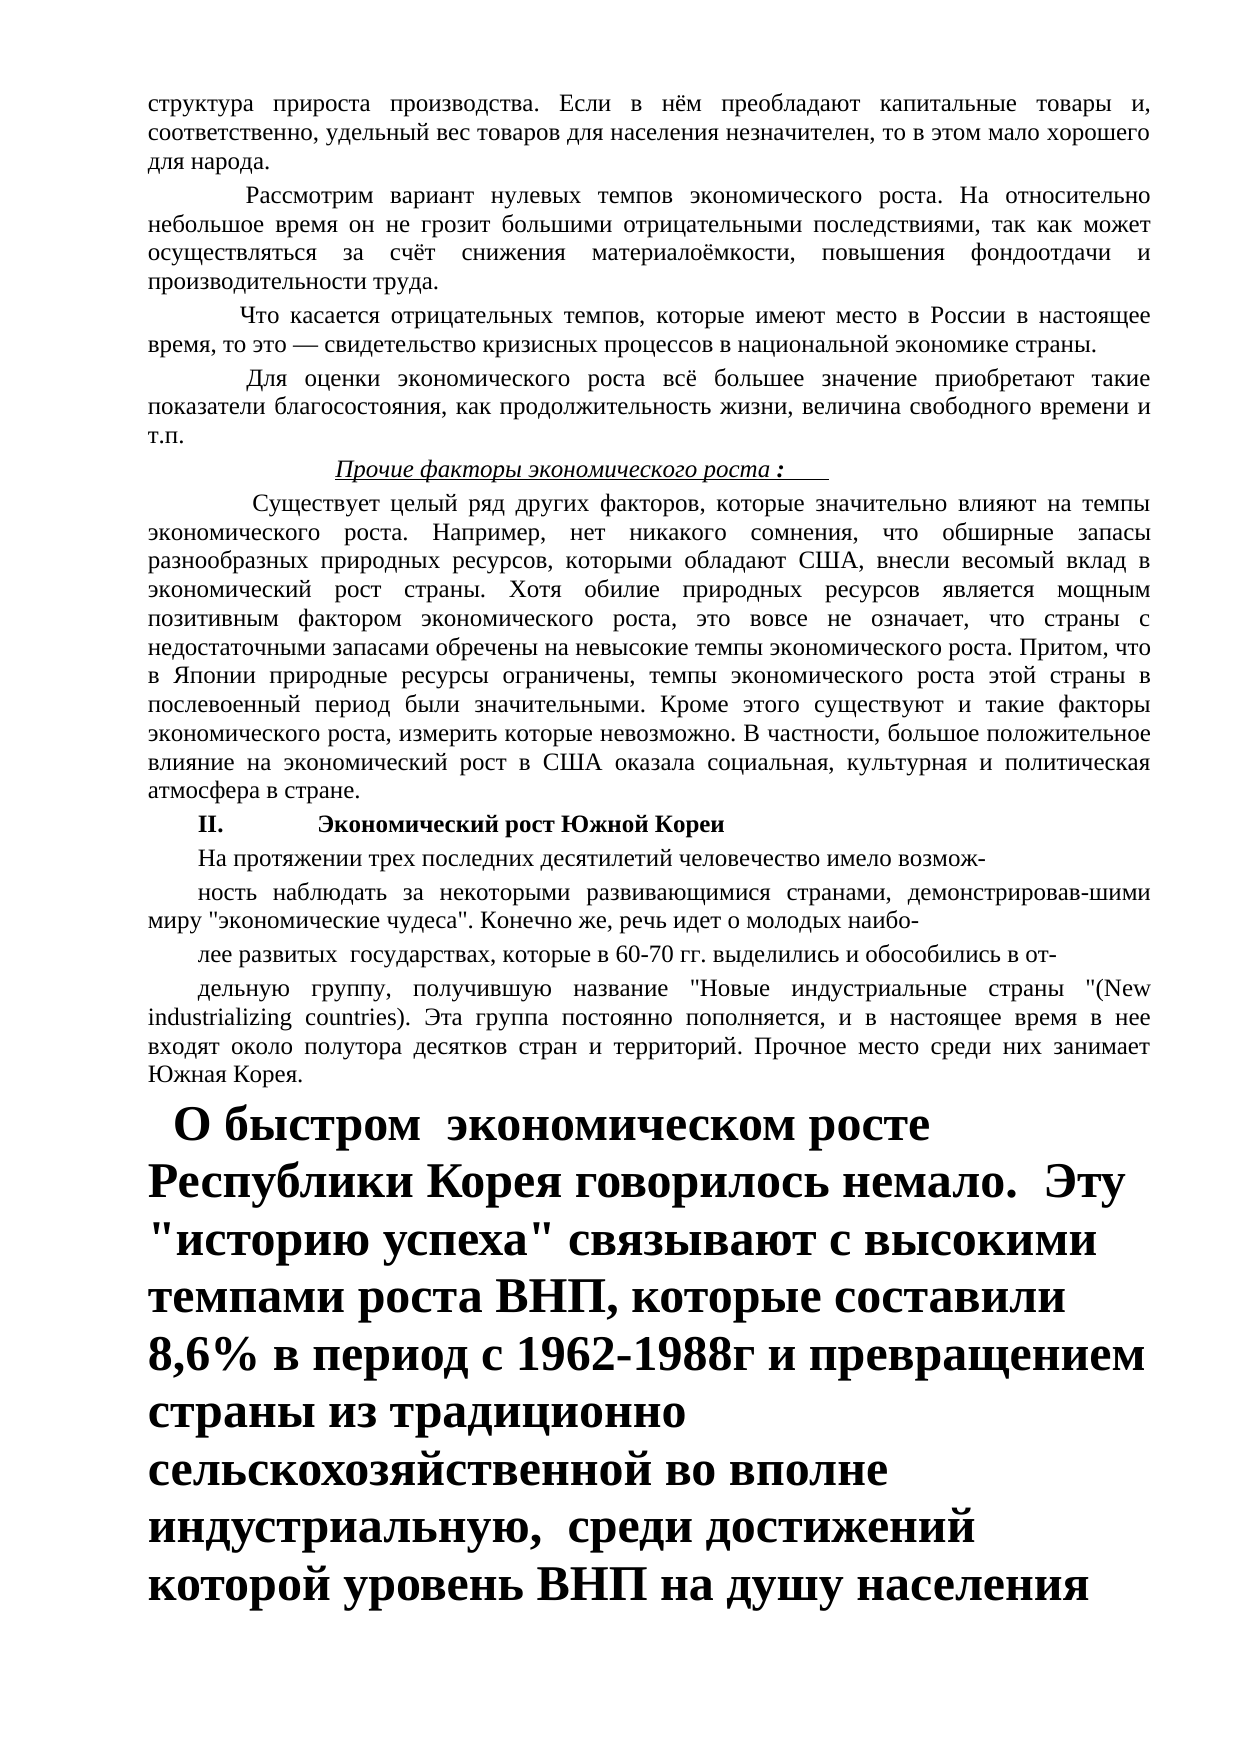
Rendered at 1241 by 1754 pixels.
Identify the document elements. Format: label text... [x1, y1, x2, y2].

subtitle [148, 1093, 1152, 1611]
text На протяжении трех последних десятилетий человечество имело возмож- [148, 843, 1152, 872]
text лее развитых государствах, которые в 60-70 гг. выделились и обособились в от- [148, 939, 1152, 968]
text Рассмотрим вариант нулевых темпов экономического роста. На относительно небольшое время он не грозит большими отрицательными последствиями, так как может осуществляться за счёт снижения материалоёмкости, повышения фондоотдачи и производительности труда. [148, 180, 1152, 295]
text Что касается отрицательных темпов, которые имеют место в России в настоящее время, то это — свидетельство кризисных процессов в национальной экономике страны. [148, 300, 1152, 357]
text Для оценки экономического роста всё большее значение приобретают такие показатели благосостояния, как продолжительность жизни, величина свободного времени и т.п. [148, 363, 1152, 449]
text ность наблюдать за некоторыми развивающимися странами, демонстрировав-шими миру "экономические чудеса". Конечно же, речь идет о молодых наибо- [148, 877, 1152, 934]
text дельную группу, получившую название "Новые индустриальные страны "(New industrializing countries). Эта группа постоянно пополняется, и в настоящее время в нее входят около полутора десятков стран и территорий. Прочное место среди них занимает Южная Корея. [148, 973, 1152, 1088]
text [148, 88, 1152, 175]
text Прочие факторы экономического роста : [148, 454, 1152, 483]
text II. Экономический рост Южной Кореи [148, 809, 1152, 838]
text Существует целый ряд других факторов, которые значительно влияют на темпы экономического роста. Например, нет никакого сомнения, что обширные запасы разнообразных природных ресурсов, которыми обладают США, внесли весомый вклад в экономический рост страны. Хотя обилие природных ресурсов является мощным позитивным фактором экономического роста, это вовсе не означает, что страны с недостаточными запасами обречены на невысокие темпы экономического роста. Притом, что в Японии природные ресурсы ограничены, темпы экономического роста этой страны в послевоенный период были значительными. Кроме этого существуют и такие факторы экономического роста, измерить которые невозможно. В частности, большое положительное влияние на экономический рост в США оказала социальная, культурная и политическая атмосфера в стране. [148, 488, 1152, 804]
